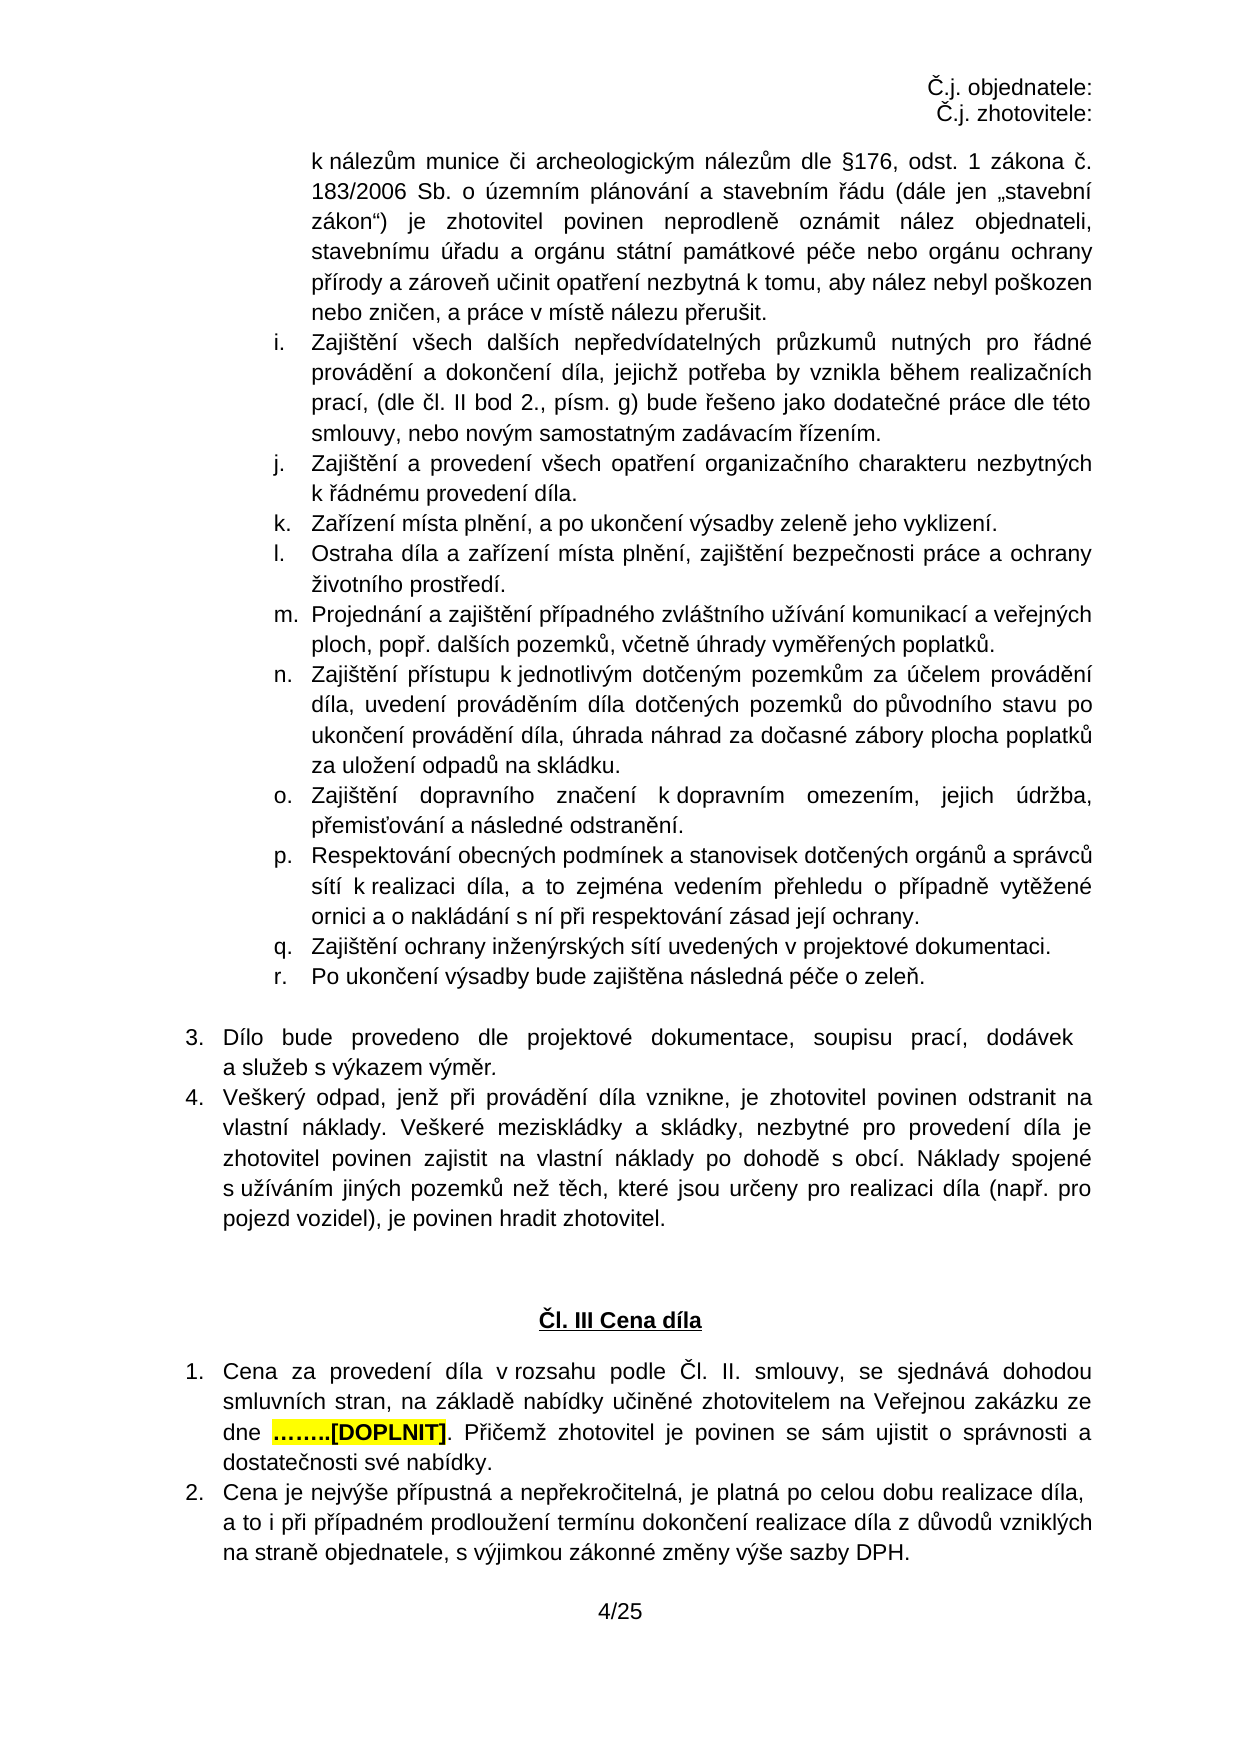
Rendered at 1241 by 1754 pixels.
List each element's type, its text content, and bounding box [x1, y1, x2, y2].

list Zajištění přístupu k jednotlivým dotčeným pozemkům za účelem provádění díla, uvedení prováděním díla dotčených pozemků do původního stavu po ukončení provádění díla, úhrada náhrad za dočasné zábory plocha poplatků za uložení odpadů na skládku. [274, 661, 1093, 778]
list Respektování obecných podmínek a stanovisek dotčených orgánů a správců sítí k realizaci díla, a to zejména vedením přehledu o případně vytěžené ornici a o nakládání s ní při respektování zásad její ochrany. [274, 842, 1093, 929]
list Veškerý odpad, jenž při provádění díla vznikne, je zhotovitel povinen odstranit na vlastní náklady. Veškeré meziskládky a skládky, nezbytné pro provedení díla je zhotovitel povinen zajistit na vlastní náklady po dohodě s obcí. Náklady spojené s užíváním jiných pozemků než těch, které jsou určeny pro realizaci díla (např. pro pojezd vozidel), je povinen hradit zhotovitel. [185, 1084, 1093, 1231]
list Ostraha díla a zařízení místa plnění, zajištění bezpečnosti práce a ochrany životního prostředí. [274, 540, 1093, 597]
text Čl. III Cena díla [148, 1307, 1093, 1333]
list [274, 148, 1093, 325]
list Dílo bude provedeno dle projektové dokumentace, soupisu prací, dodávek a služeb s výkazem výměr. [185, 1024, 1093, 1080]
list Zajištění dopravního značení k dopravním omezením, jejich údržba, přemisťování a následné odstranění. [274, 782, 1093, 838]
list Cena za provedení díla v rozsahu podle Čl. II. smlouvy, se sjednává dohodou smluvních stran, na základě nabídky učiněné zhotovitelem na Veřejnou zakázku ze dne ……..[DOPLNIT]. Přičemž zhotovitel je povinen se sám ujistit o správnosti a dostatečnosti své nabídky. [185, 1358, 1093, 1475]
list Po ukončení výsadby bude zajištěna následná péče o zeleň. [274, 963, 1093, 989]
list Cena je nejvýše přípustná a nepřekročitelná, je platná po celou dobu realizace díla, a to i při případném prodloužení termínu dokončení realizace díla z důvodů vzniklých na straně objednatele, s výjimkou zákonné změny výše sazby DPH. [185, 1479, 1093, 1566]
list Projednání a zajištění případného zvláštního užívání komunikací a veřejných ploch, popř. dalších pozemků, včetně úhrady vyměřených poplatků. [274, 601, 1093, 657]
list Zařízení místa plnění, a po ukončení výsadby zeleně jeho vyklizení. [274, 510, 1093, 536]
list Zajištění všech dalších nepředvídatelných průzkumů nutných pro řádné provádění a dokončení díla, jejichž potřeba by vznikla během realizačních prací, (dle čl. II bod 2., písm. g) bude řešeno jako dodatečné práce dle této smlouvy, nebo novým samostatným zadávacím řízením. [274, 329, 1093, 446]
list Zajištění ochrany inženýrských sítí uvedených v projektové dokumentaci. [274, 933, 1093, 959]
list Zajištění a provedení všech opatření organizačního charakteru nezbytných k řádnému provedení díla. [274, 450, 1093, 506]
